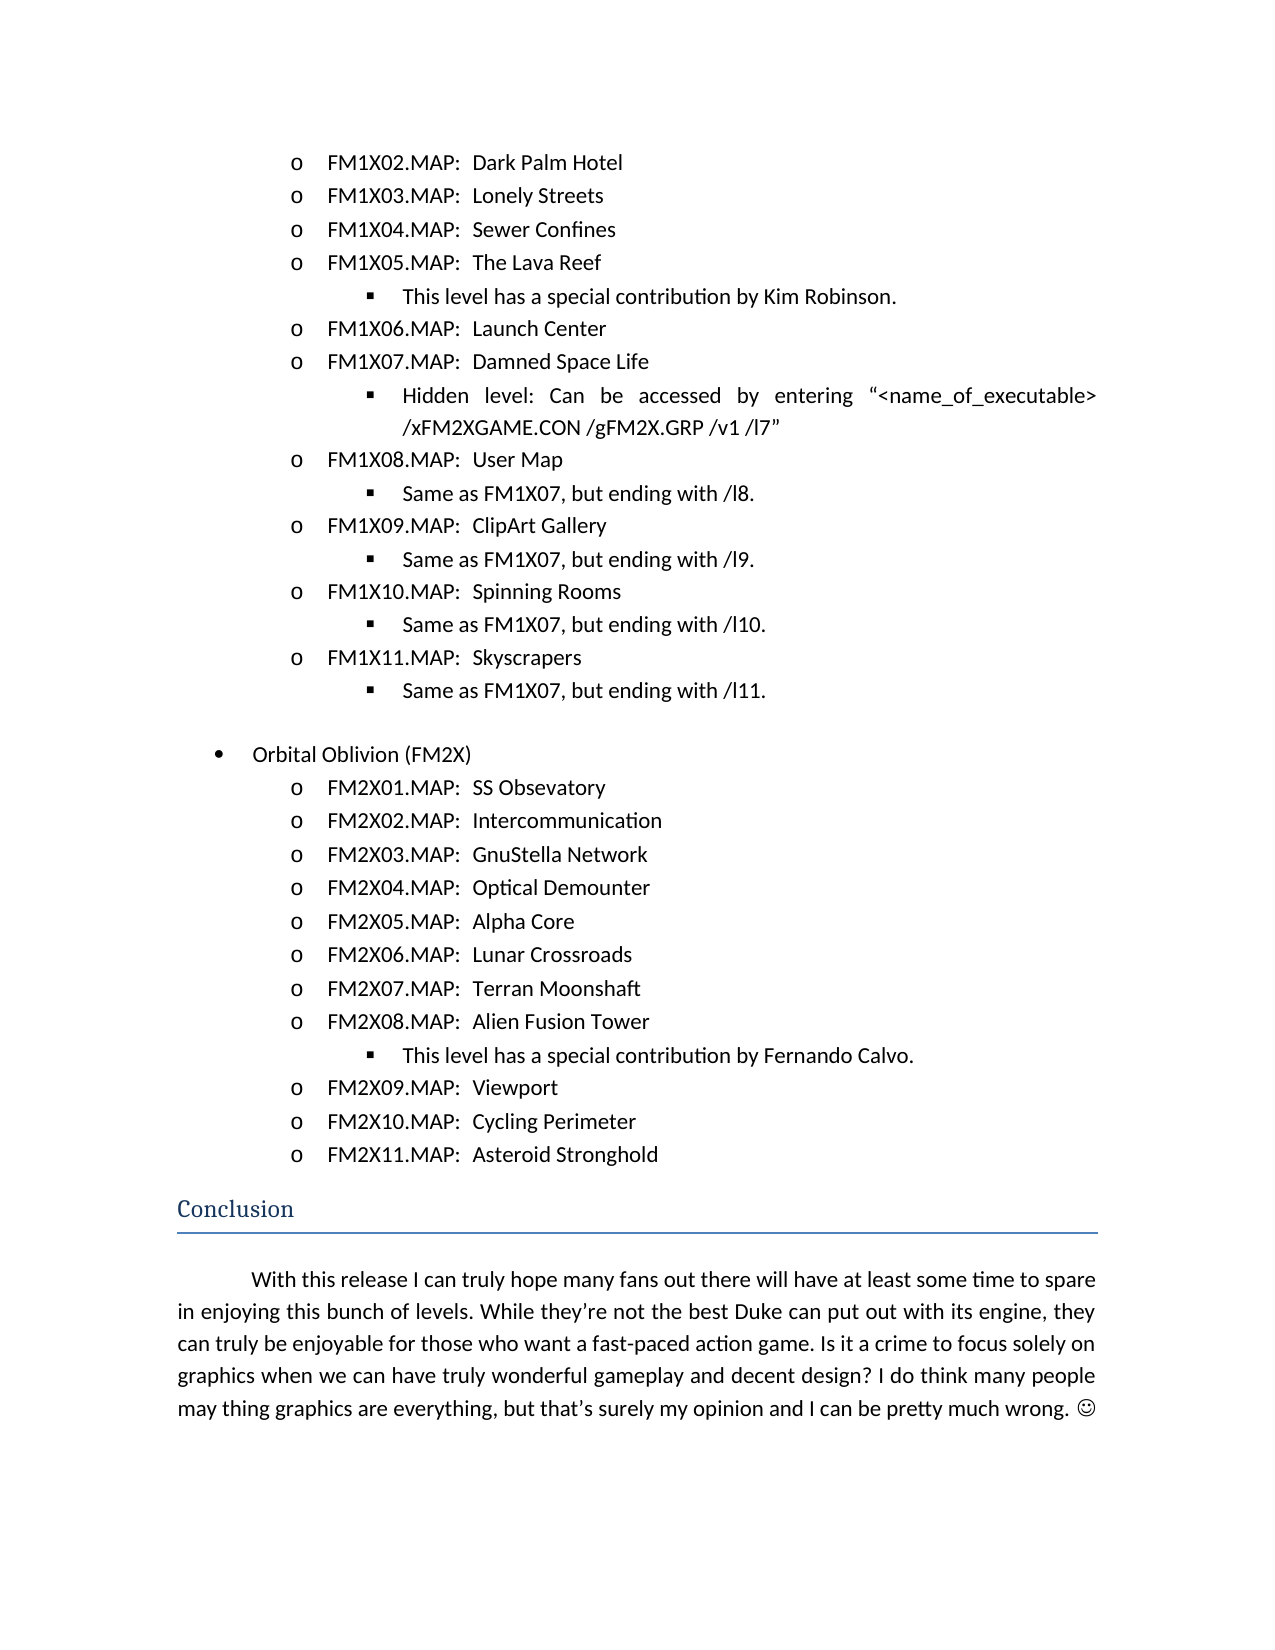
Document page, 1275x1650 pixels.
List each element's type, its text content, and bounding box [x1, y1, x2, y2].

list FM1X06.MAP: Launch Center [290, 314, 1098, 343]
list FM1X05.MAP: The Lava Reef [290, 248, 1098, 277]
list Hidden level: Can be accessed by entering “<name_of_executable> /xFM2XGAME.CON /gFM2X.GRP /v1 /l7” [365, 381, 1098, 441]
list Same as FM1X07, but ending with /l9. [365, 545, 1098, 573]
list FM2X04.MAP: Optical Demounter [290, 873, 1098, 902]
list This level has a special contribution by Kim Robinson. [365, 282, 1098, 310]
title Conclusion [177, 1195, 1098, 1232]
list FM2X11.MAP: Asteroid Stronghold [290, 1140, 1098, 1169]
list Same as FM1X07, but ending with /l8. [365, 479, 1098, 507]
list FM2X10.MAP: Cycling Perimeter [290, 1107, 1098, 1136]
list FM2X02.MAP: Intercommunication [290, 806, 1098, 835]
text With this release I can truly hope many fans out there will have at least some time to spare in enjoying this bunch of levels. While they’re not the best Duke can put out with its engine, they can truly be enjoyable for those who want a fast-paced action game. Is it a crime to focus solely on graphics when we can have truly wonderful gameplay and decent design? I do think many people may thing graphics are everything, but that’s surely my opinion and I can be pretty much wrong. [177, 1265, 1098, 1422]
list FM1X07.MAP: Damned Space Life [290, 347, 1098, 377]
list This level has a special contribution by Fernando Calvo. [365, 1041, 1098, 1069]
list FM1X03.MAP: Lonely Streets [290, 181, 1098, 210]
list Same as FM1X07, but ending with /l11. [365, 676, 1098, 704]
list Same as FM1X07, but ending with /l10. [365, 610, 1098, 638]
list Orbital Oblivion (FM2X) [215, 741, 1098, 768]
list FM1X08.MAP: User Map [290, 445, 1098, 474]
list FM2X07.MAP: Terran Moonshaft [290, 974, 1098, 1003]
list FM2X09.MAP: Viewport [290, 1073, 1098, 1102]
list FM1X02.MAP: Dark Palm Hotel [290, 148, 1098, 177]
list FM2X06.MAP: Lunar Crossroads [290, 940, 1098, 969]
list FM1X11.MAP: Skyscrapers [290, 643, 1098, 672]
list FM2X08.MAP: Alien Fusion Tower [290, 1007, 1098, 1037]
list FM1X09.MAP: ClipArt Gallery [290, 511, 1098, 540]
list FM1X10.MAP: Spinning Rooms [290, 577, 1098, 606]
list FM2X05.MAP: Alpha Core [290, 907, 1098, 936]
list FM2X03.MAP: GnuStella Network [290, 840, 1098, 869]
list FM1X04.MAP: Sewer Confines [290, 215, 1098, 244]
list FM2X01.MAP: SS Obsevatory [290, 773, 1098, 802]
